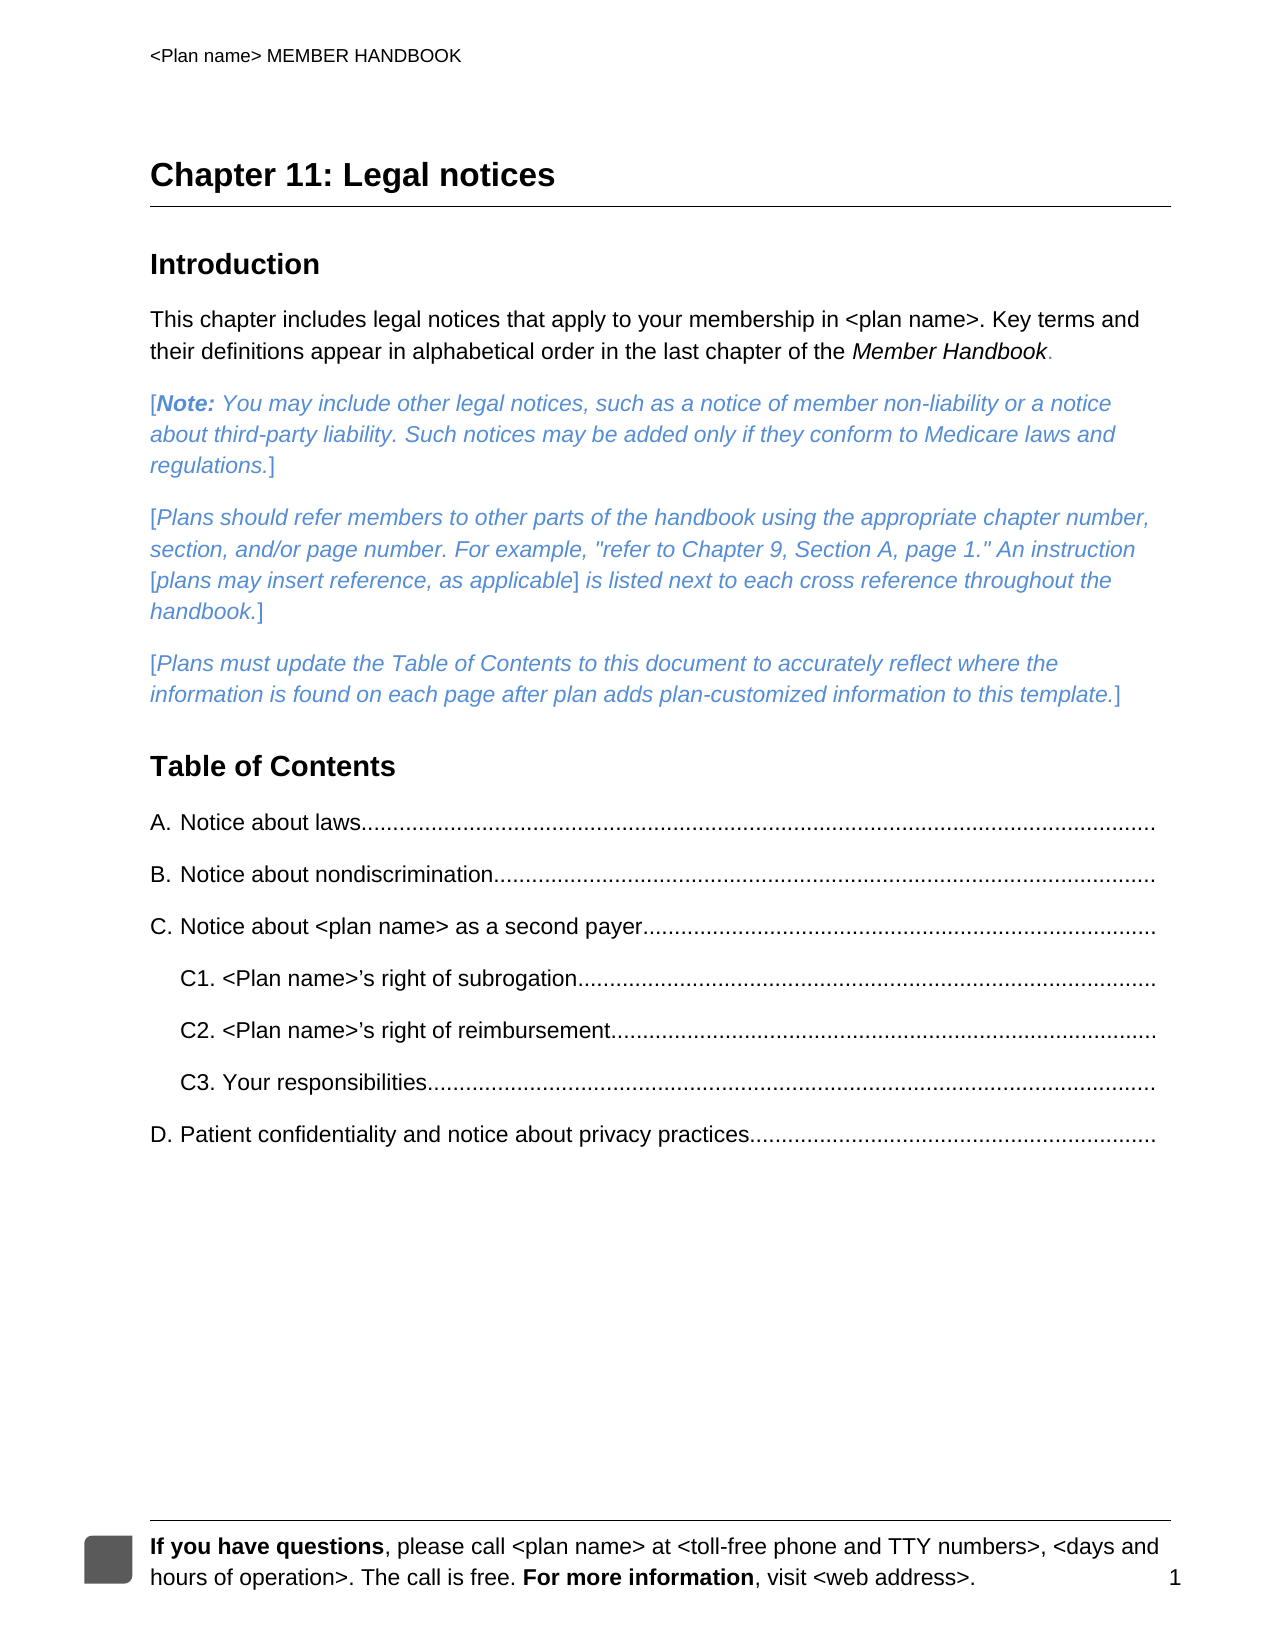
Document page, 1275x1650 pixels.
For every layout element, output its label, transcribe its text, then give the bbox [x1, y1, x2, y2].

text [Note: You may include other legal notices, such as a notice of member non-liability or a notice about third-party liability. Such notices may be added only if they conform to Medicare laws and regulations.] [150, 386, 1171, 480]
text [Plans must update the Table of Contents to this document to accurately reflect where the information is found on each page after plan adds plan-customized information to this template.] [150, 647, 1171, 709]
text Chapter 11: Legal notices [150, 156, 1171, 206]
text [Plans should refer members to other parts of the handbook using the appropriate chapter number, section, and/or page number. For example, "refer to Chapter 9, Section A, page 1." An instruction [plans may insert reference, as applicable] is listed next to each cross reference throughout the handbook.] [150, 501, 1171, 626]
text Introduction [150, 244, 1171, 282]
text This chapter includes legal notices that apply to your membership in <plan name>. Key terms and their definitions appear in alphabetical order in the last chapter of the Member Handbook. [150, 303, 1171, 365]
